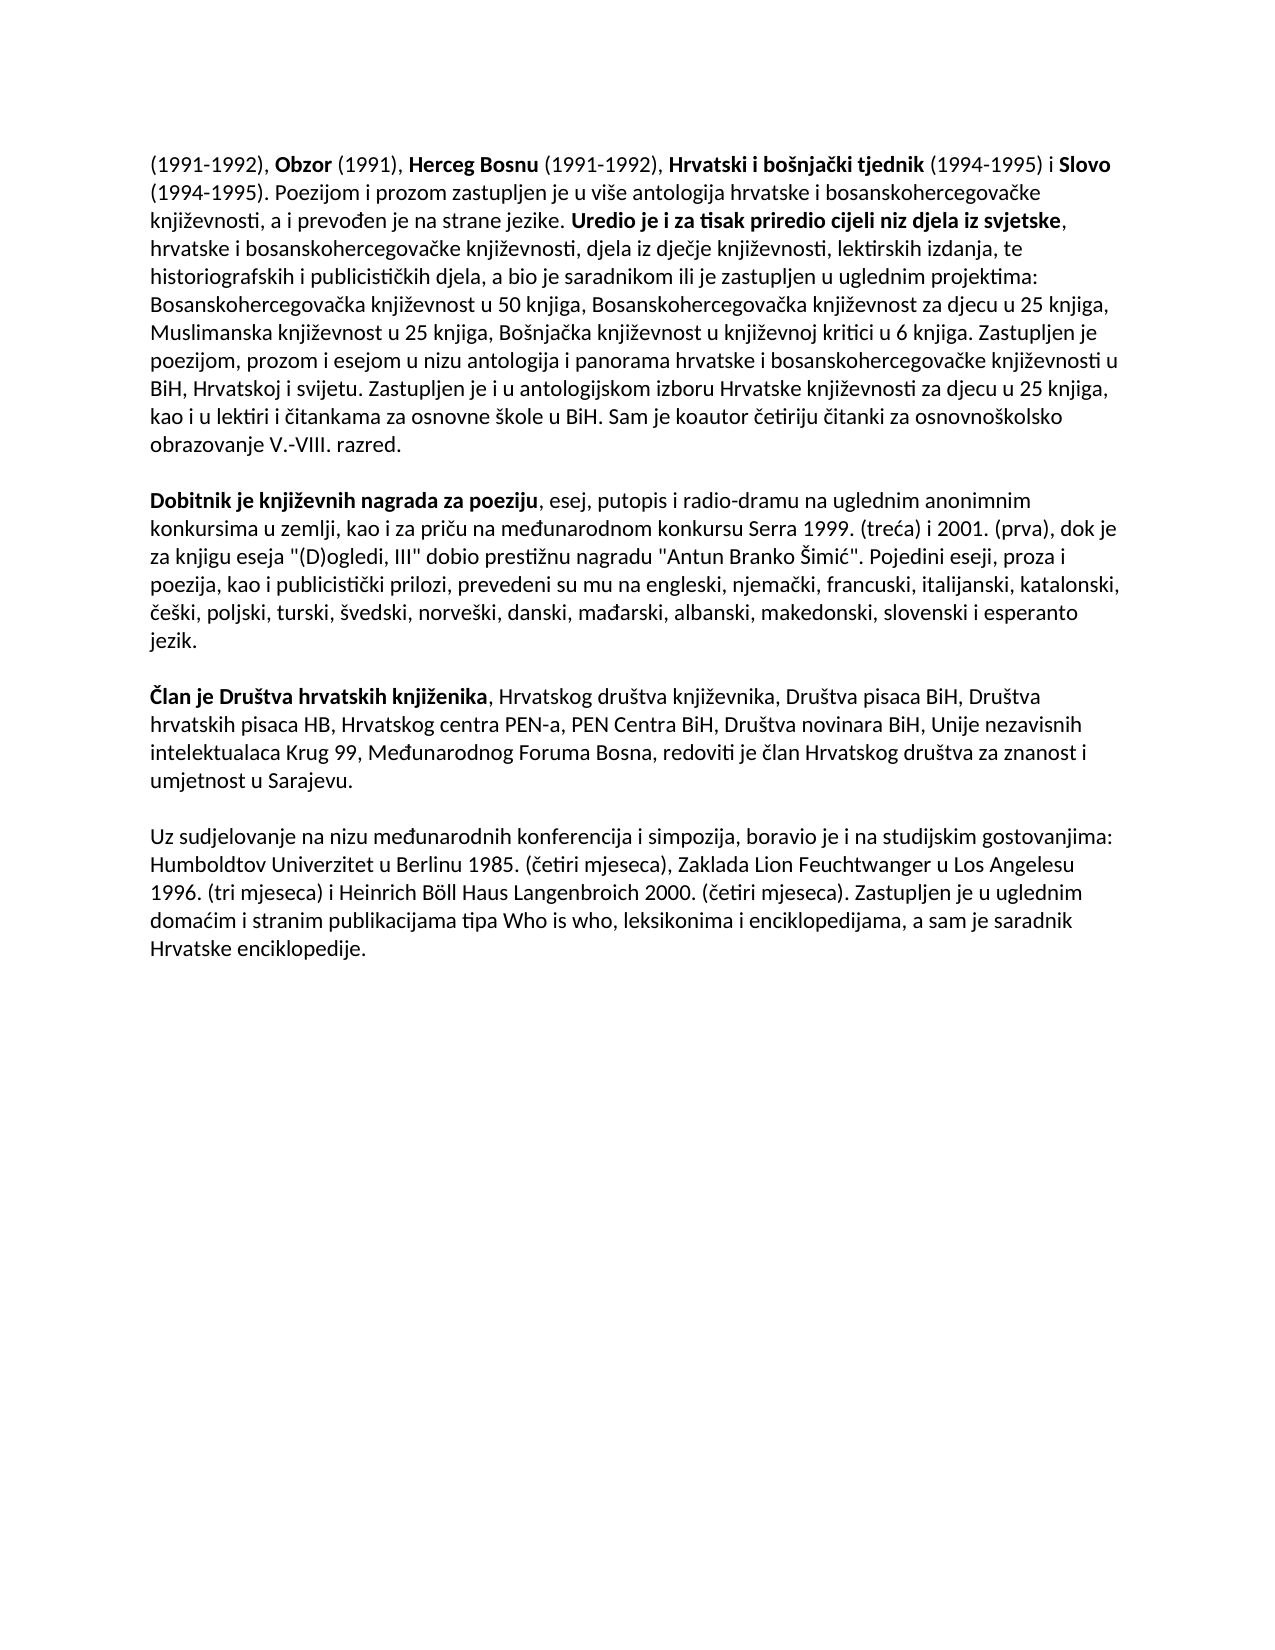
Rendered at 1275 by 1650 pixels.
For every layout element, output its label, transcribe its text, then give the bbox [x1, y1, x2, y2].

text Član je Društva hrvatskih knjiženika, Hrvatskog društva književnika, Društva pisaca BiH, Društva hrvatskih pisaca HB, Hrvatskog centra PEN-a, PEN Centra BiH, Društva novinara BiH, Unije nezavisnih intelektualaca Krug 99, Međunarodnog Foruma Bosna, redoviti je član Hrvatskog društva za znanost i umjetnost u Sarajevu. [150, 682, 1125, 794]
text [150, 150, 1125, 458]
text Dobitnik je književnih nagrada za poeziju, esej, putopis i radio-dramu na uglednim anonimnim konkursima u zemlji, kao i za priču na međunarodnom konkursu Serra 1999. (treća) i 2001. (prva), dok je za knjigu eseja "(D)ogledi, III" dobio prestižnu nagradu "Antun Branko Šimić". Pojedini eseji, proza i poezija, kao i publicistički prilozi, prevedeni su mu na engleski, njemački, francuski, italijanski, katalonski, češki, poljski, turski, švedski, norveški, danski, mađarski, albanski, makedonski, slovenski i esperanto jezik. [150, 486, 1125, 654]
text Uz sudjelovanje na nizu međunarodnih konferencija i simpozija, boravio je i na studijskim gostovanjima: Humboldtov Univerzitet u Berlinu 1985. (četiri mjeseca), Zaklada Lion Feuchtwanger u Los Angelesu 1996. (tri mjeseca) i Heinrich Böll Haus Langenbroich 2000. (četiri mjeseca). Zastupljen je u uglednim domaćim i stranim publikacijama tipa Who is who, leksikonima i enciklopedijama, a sam je saradnik Hrvatske enciklopedije. [150, 822, 1125, 963]
